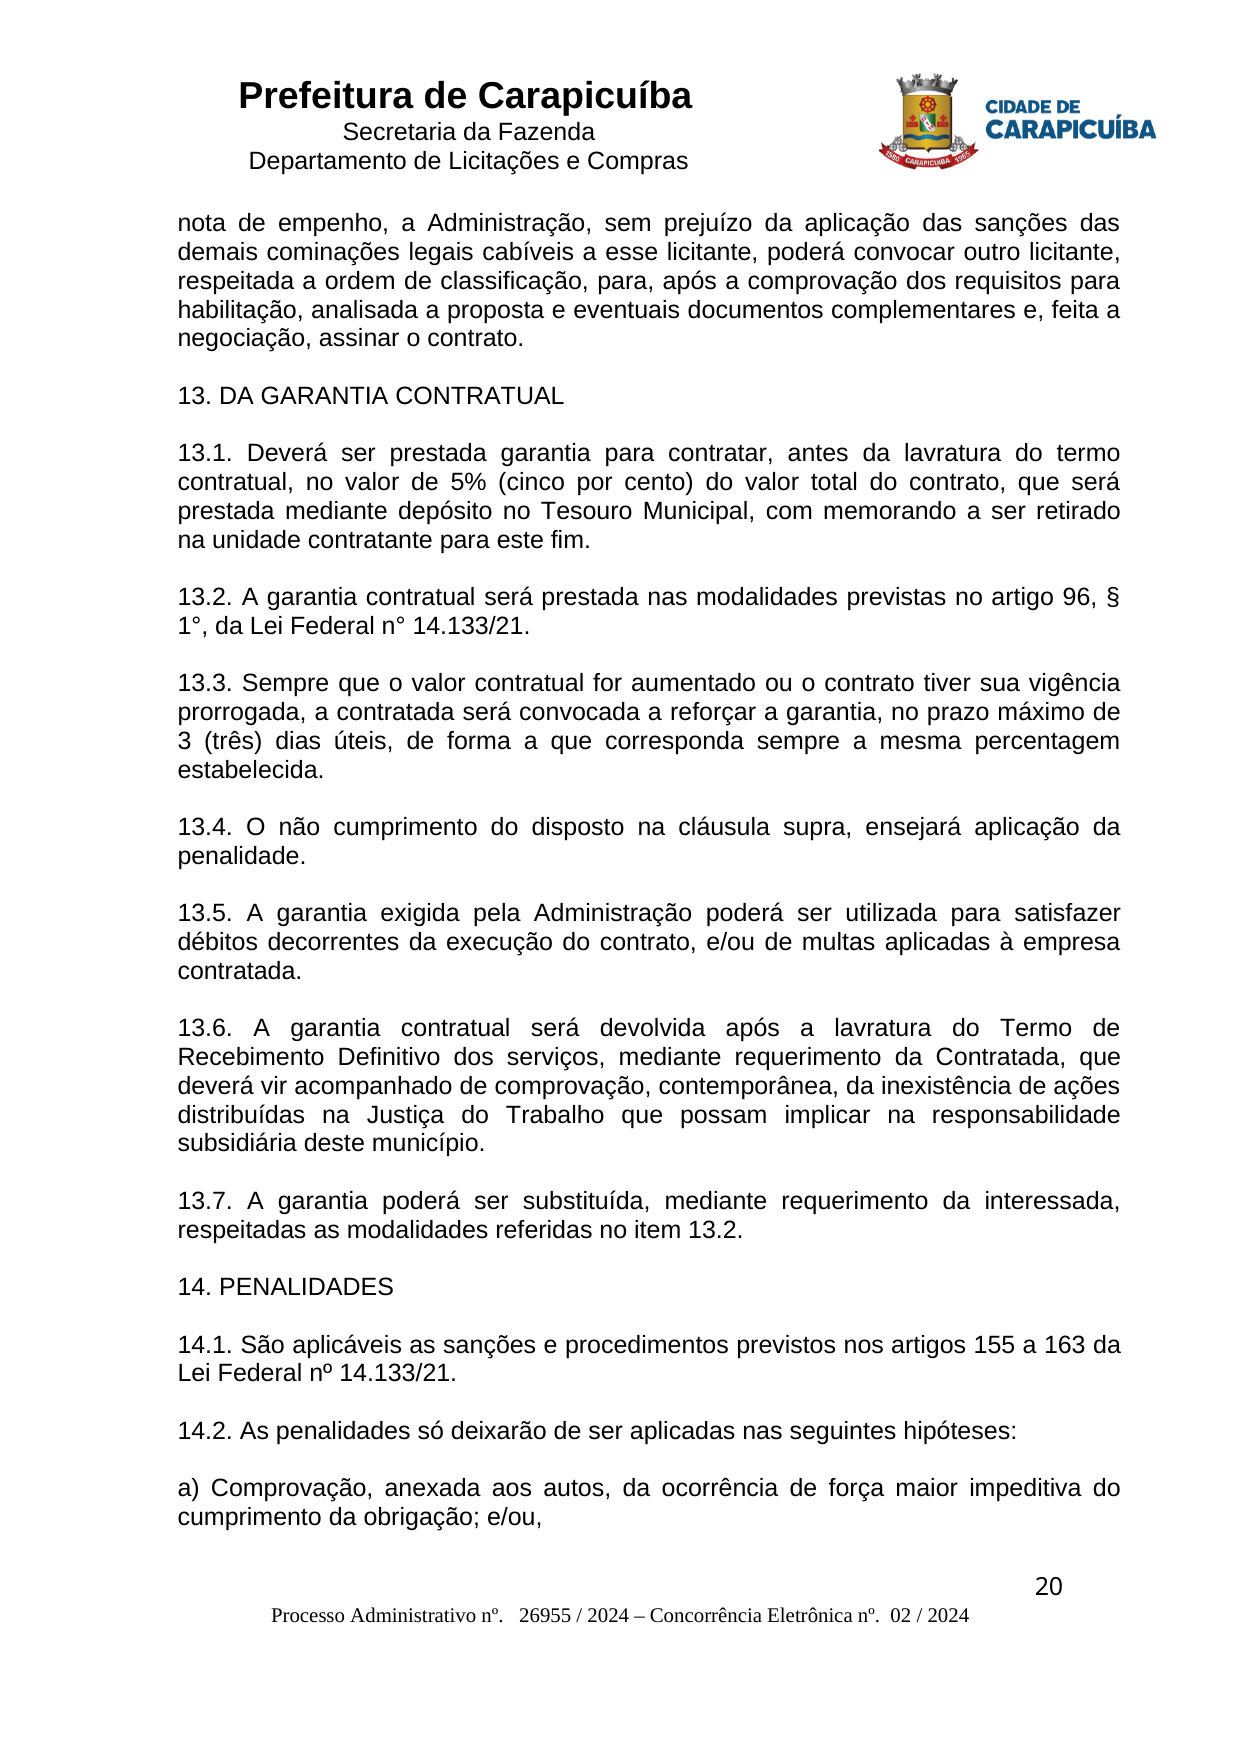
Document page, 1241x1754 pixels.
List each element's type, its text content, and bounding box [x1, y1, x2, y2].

text 13.1. Deverá ser prestada garantia para contratar, antes da lavratura do termo contratual, no valor de 5% (cinco por cento) do valor total do contrato, que será prestada mediante depósito no Tesouro Municipal, com memorando a ser retirado na unidade contratante para este fim. [177, 438, 1122, 553]
text 13.4. O não cumprimento do disposto na cláusula supra, ensejará aplicação da penalidade. [177, 812, 1122, 870]
text 14.1. São aplicáveis as sanções e procedimentos previstos nos artigos 155 a 163 da Lei Federal nº 14.133/21. [177, 1330, 1122, 1387]
text 14. PENALIDADES [177, 1272, 1122, 1301]
text 13.3. Sempre que o valor contratual for aumentado ou o contrato tiver sua vigência prorrogada, a contratada será convocada a reforçar a garantia, no prazo máximo de 3 (três) dias úteis, de forma a que corresponda sempre a mesma percentagem estabelecida. [177, 668, 1122, 783]
text 13.6. A garantia contratual será devolvida após a lavratura do Termo de Recebimento Definitivo dos serviços, mediante requerimento da Contratada, que deverá vir acompanhado de comprovação, contemporânea, da inexistência de ações distribuídas na Justiça do Trabalho que possam implicar na responsabilidade subsidiária deste município. [177, 1013, 1122, 1157]
text 14.2. As penalidades só deixarão de ser aplicadas nas seguintes hipóteses: [177, 1416, 1122, 1445]
text 13.2. A garantia contratual será prestada nas modalidades previstas no artigo 96, § 1°, da Lei Federal n° 14.133/21. [177, 582, 1122, 640]
picture [877, 65, 1159, 172]
text 13.5. A garantia exigida pela Administração poderá ser utilizada para satisfazer débitos decorrentes da execução do contrato, e/ou de multas aplicadas à empresa contratada. [177, 898, 1122, 985]
text a) Comprovação, anexada aos autos, da ocorrência de força maior impeditiva do cumprimento da obrigação; e/ou, [177, 1473, 1122, 1531]
text 13.7. A garantia poderá ser substituída, mediante requerimento da interessada, respeitadas as modalidades referidas no item 13.2. [177, 1186, 1122, 1243]
text 13. DA GARANTIA CONTRATUAL [177, 381, 1122, 410]
